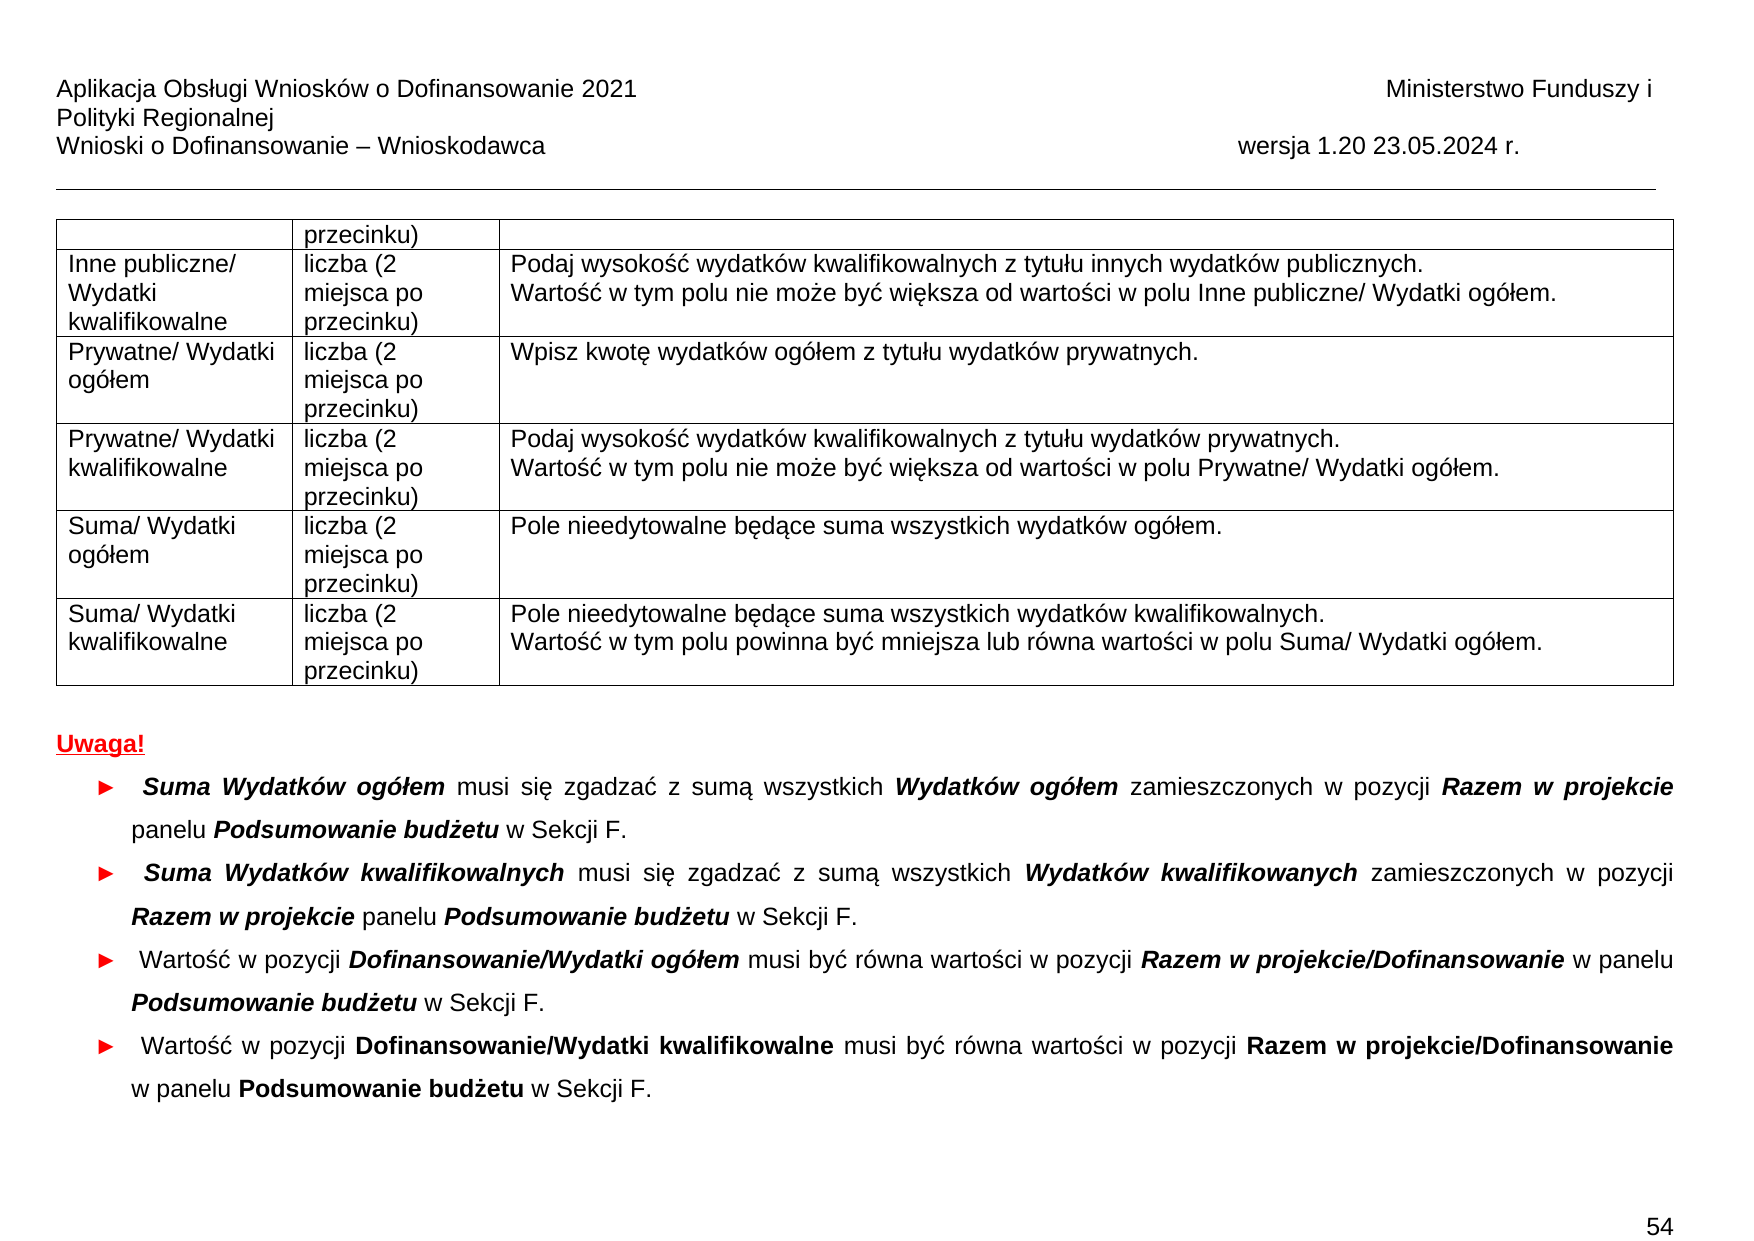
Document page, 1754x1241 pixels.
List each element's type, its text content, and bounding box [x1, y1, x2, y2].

list Suma Wydatków kwalifikowalnych musi się zgadzać z sumą wszystkich Wydatków kwalifikowanych zamieszczonych w pozycji Razem w projekcie panelu Podsumowanie budżetu w Sekcji F. [94, 858, 1674, 930]
list Wartość w pozycji Dofinansowanie/Wydatki ogółem musi być równa wartości w pozycji Razem w projekcie/Dofinansowanie w panelu Podsumowanie budżetu w Sekcji F. [94, 945, 1674, 1017]
table_cell liczba (2 miejsca po przecinku) [293, 599, 499, 685]
table_cell Pole nieedytowalne będące suma wszystkich wydatków ogółem. [500, 511, 1673, 598]
table_cell liczba (2 miejsca po przecinku) [293, 337, 499, 423]
table_cell liczba (2 miejsca po przecinku) [293, 424, 499, 510]
table_cell Wpisz kwotę wydatków ogółem z tytułu wydatków prywatnych. [500, 337, 1673, 423]
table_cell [57, 220, 292, 248]
table_cell Podaj wysokość wydatków kwalifikowalnych z tytułu wydatków prywatnych. Wartość w tym polu nie może być większa od wartości w polu Prywatne/ Wydatki ogółem. [500, 424, 1673, 510]
table_cell Inne publiczne/ Wydatki kwalifikowalne [57, 250, 292, 336]
text Uwaga! [56, 729, 1674, 758]
table_cell Prywatne/ Wydatki kwalifikowalne [57, 424, 292, 510]
list Suma Wydatków ogółem musi się zgadzać z sumą wszystkich Wydatków ogółem zamieszczonych w pozycji Razem w projekcie panelu Podsumowanie budżetu w Sekcji F. [94, 772, 1674, 844]
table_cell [500, 220, 1673, 248]
table_cell Suma/ Wydatki kwalifikowalne [57, 599, 292, 685]
table_cell Prywatne/ Wydatki ogółem [57, 337, 292, 423]
table_cell liczba (2 miejsca po przecinku) [293, 250, 499, 336]
table_cell Pole nieedytowalne będące suma wszystkich wydatków kwalifikowalnych. Wartość w tym polu powinna być mniejsza lub równa wartości w polu Suma/ Wydatki ogółem. [500, 599, 1673, 685]
list Wartość w pozycji Dofinansowanie/Wydatki kwalifikowalne musi być równa wartości w pozycji Razem w projekcie/Dofinansowanie w panelu Podsumowanie budżetu w Sekcji F. [94, 1031, 1674, 1103]
table_cell liczba (2 miejsca po przecinku) [293, 511, 499, 598]
table_cell Podaj wysokość wydatków kwalifikowalnych z tytułu innych wydatków publicznych. Wartość w tym polu nie może być większa od wartości w polu Inne publiczne/ Wydatki ogółem. [500, 250, 1673, 336]
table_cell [293, 220, 499, 248]
table_cell Suma/ Wydatki ogółem [57, 511, 292, 598]
